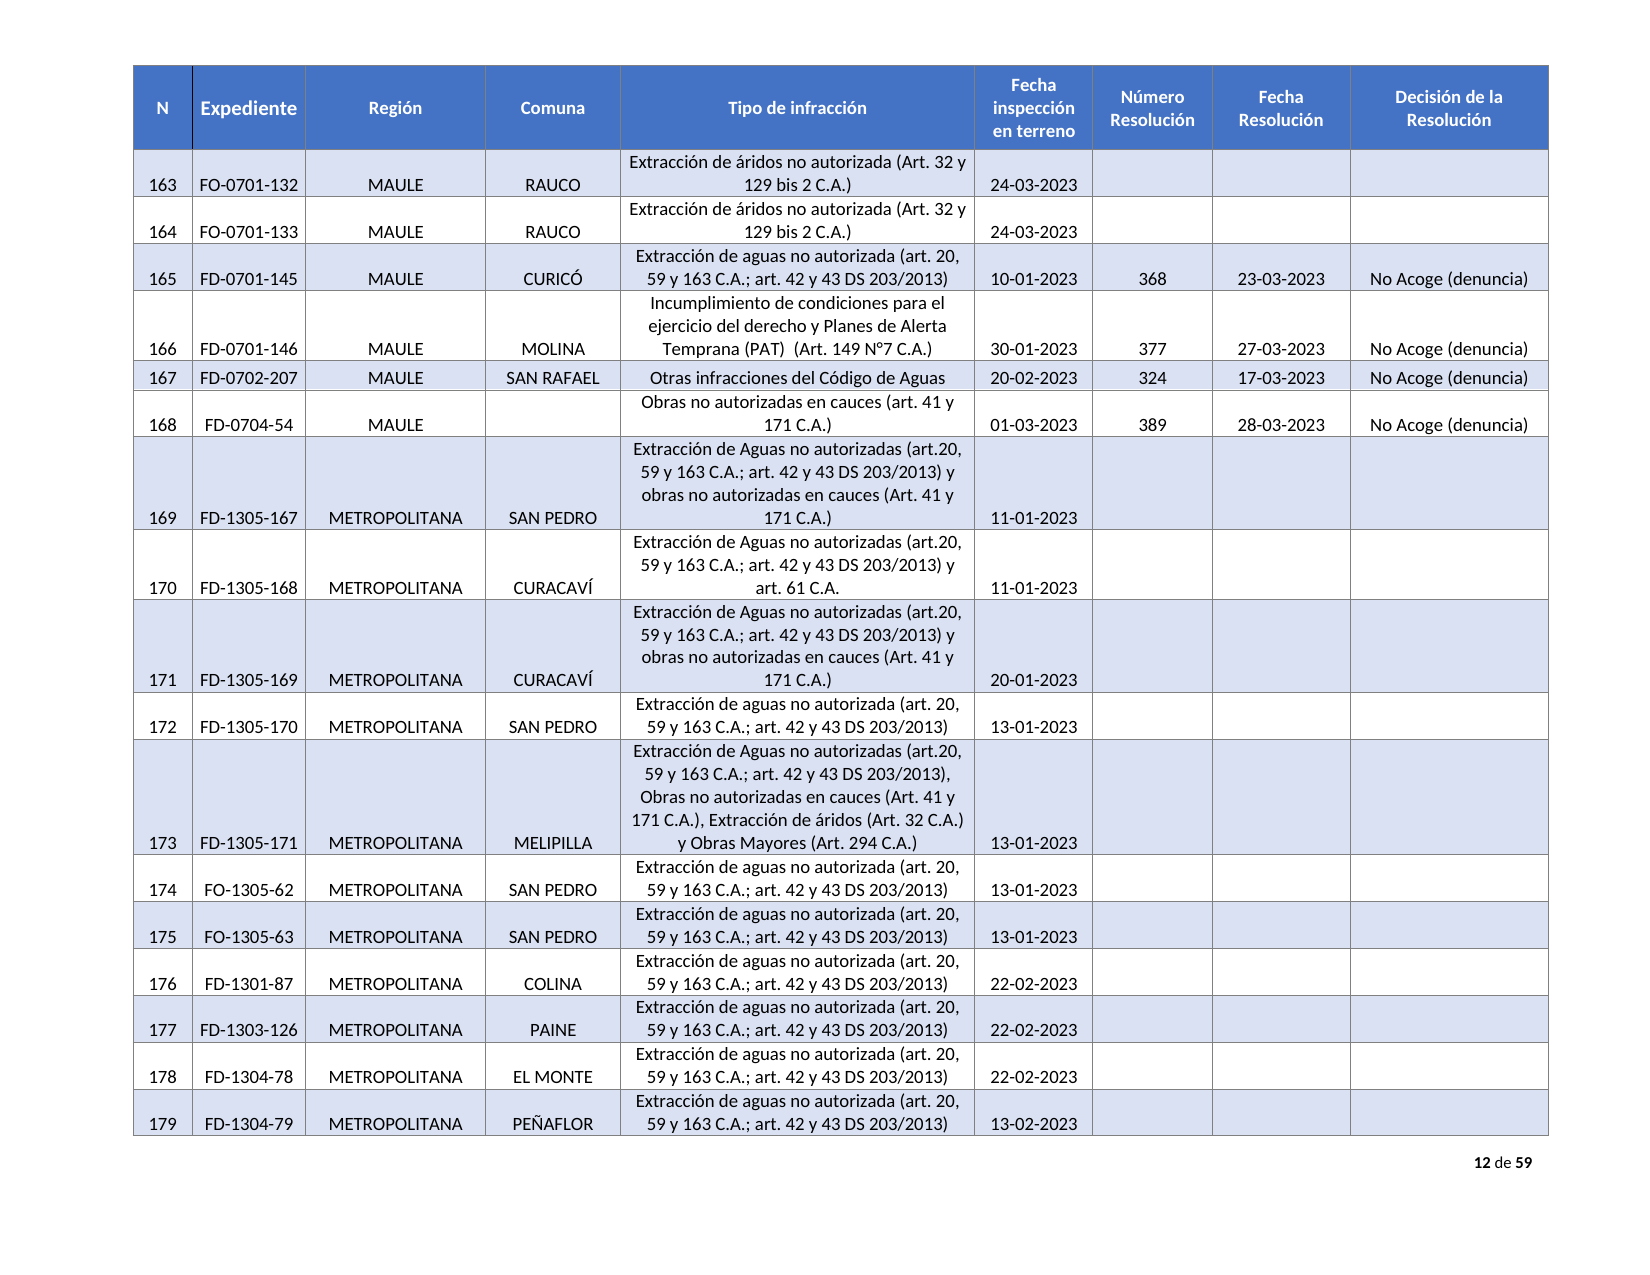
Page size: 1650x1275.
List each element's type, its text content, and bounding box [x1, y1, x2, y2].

table_cell CURACAVÍ [486, 530, 620, 599]
table_cell No Acoge (denuncia) [1351, 291, 1548, 360]
table_cell [1213, 437, 1350, 529]
table_cell 23-03-2023 [1213, 244, 1350, 290]
table_cell [1093, 150, 1212, 196]
table_cell Fecha inspección en terreno [975, 66, 1092, 149]
table_cell EL MONTE [486, 1043, 620, 1088]
table_cell Extracción de aguas no autorizada (art. 20, 59 y 163 C.A.; art. 42 y 43 DS 203/2013) [621, 855, 974, 901]
table_cell Tipo de infracción [621, 66, 974, 149]
table_cell 176 [134, 949, 192, 995]
table_cell 166 [134, 291, 192, 360]
table_cell Extracción de Aguas no autorizadas (art.20, 59 y 163 C.A.; art. 42 y 43 DS 203/2013) y obras no autorizadas en cauces (Art. 41 y 171 C.A.) [621, 600, 974, 692]
table_cell 22-02-2023 [975, 1043, 1092, 1088]
table_cell Expediente [193, 66, 305, 149]
table_cell METROPOLITANA [306, 740, 485, 854]
table_cell 20-01-2023 [975, 600, 1092, 692]
table_cell 27-03-2023 [1213, 291, 1350, 360]
table_cell 30-01-2023 [975, 291, 1092, 360]
table_cell MAULE [306, 197, 485, 243]
table_cell 11-01-2023 [975, 530, 1092, 599]
table_cell METROPOLITANA [306, 996, 485, 1042]
table_cell [1351, 693, 1548, 738]
table_cell FD-1303-126 [193, 996, 305, 1042]
table_cell RAUCO [486, 150, 620, 196]
table_cell 324 [1093, 361, 1212, 389]
table_cell 171 [134, 600, 192, 692]
table_cell [1213, 1043, 1350, 1088]
table_cell MAULE [306, 291, 485, 360]
table_cell 17-03-2023 [1213, 361, 1350, 389]
table_cell FD-1304-79 [193, 1090, 305, 1135]
table_cell 165 [134, 244, 192, 290]
table_cell SAN PEDRO [486, 437, 620, 529]
table_cell 13-01-2023 [975, 902, 1092, 948]
table_cell FD-1305-168 [193, 530, 305, 599]
table_cell FO-0701-132 [193, 150, 305, 196]
table_cell FD-0702-207 [193, 361, 305, 389]
table_cell 170 [134, 530, 192, 599]
table_cell FD-0701-146 [193, 291, 305, 360]
table_cell MELIPILLA [486, 740, 620, 854]
table_cell 389 [1093, 391, 1212, 436]
table_cell FD-1305-167 [193, 437, 305, 529]
table_cell [1351, 902, 1548, 948]
table_cell FD-1305-170 [193, 693, 305, 738]
table_cell CURACAVÍ [486, 600, 620, 692]
table_cell No Acoge (denuncia) [1351, 361, 1548, 389]
table_cell Otras infracciones del Código de Aguas [621, 361, 974, 389]
table_cell Extracción de Aguas no autorizadas (art.20, 59 y 163 C.A.; art. 42 y 43 DS 203/2013) y obras no autorizadas en cauces (Art. 41 y 171 C.A.) [621, 437, 974, 529]
table_cell 28-03-2023 [1213, 391, 1350, 436]
table_cell [1093, 1043, 1212, 1088]
table_cell 22-02-2023 [975, 996, 1092, 1042]
table_cell [1213, 855, 1350, 901]
table_cell [1351, 855, 1548, 901]
table_cell [1093, 740, 1212, 854]
table_cell Extracción de Aguas no autorizadas (art.20, 59 y 163 C.A.; art. 42 y 43 DS 203/2013) y art. 61 C.A. [621, 530, 974, 599]
table_cell 178 [134, 1043, 192, 1088]
table_cell 24-03-2023 [975, 150, 1092, 196]
table_cell [1093, 693, 1212, 738]
table_cell Extracción de áridos no autorizada (Art. 32 y 129 bis 2 C.A.) [621, 150, 974, 196]
table_cell 368 [1093, 244, 1212, 290]
table_cell METROPOLITANA [306, 902, 485, 948]
table_cell FD-0704-54 [193, 391, 305, 436]
table_cell [1213, 1090, 1350, 1135]
table_cell 179 [134, 1090, 192, 1135]
table_cell SAN RAFAEL [486, 361, 620, 389]
table_cell 10-01-2023 [975, 244, 1092, 290]
table_cell Incumplimiento de condiciones para el ejercicio del derecho y Planes de Alerta Temprana (PAT) (Art. 149 N°7 C.A.) [621, 291, 974, 360]
table_cell [1213, 600, 1350, 692]
table_cell FD-1301-87 [193, 949, 305, 995]
table_cell FO-1305-62 [193, 855, 305, 901]
table_cell MAULE [306, 244, 485, 290]
table_cell 377 [1093, 291, 1212, 360]
table_cell METROPOLITANA [306, 1090, 485, 1135]
table_cell 11-01-2023 [975, 437, 1092, 529]
table_cell N [134, 66, 192, 149]
table_cell Decisión de la Resolución [1351, 66, 1548, 149]
table_cell Extracción de aguas no autorizada (art. 20, 59 y 163 C.A.; art. 42 y 43 DS 203/2013) [621, 949, 974, 995]
table_cell Fecha Resolución [1213, 66, 1350, 149]
table_cell RAUCO [486, 197, 620, 243]
table_cell [1093, 902, 1212, 948]
table_cell FD-1305-171 [193, 740, 305, 854]
table_cell 13-01-2023 [975, 855, 1092, 901]
table_cell [1351, 437, 1548, 529]
table_cell COLINA [486, 949, 620, 995]
table_cell [1093, 949, 1212, 995]
table_cell Extracción de aguas no autorizada (art. 20, 59 y 163 C.A.; art. 42 y 43 DS 203/2013) [621, 244, 974, 290]
table_cell Extracción de Aguas no autorizadas (art.20, 59 y 163 C.A.; art. 42 y 43 DS 203/2013), Obras no autorizadas en cauces (Art. 41 y 171 C.A.), Extracción de áridos (Art. 32 C.A.) y Obras Mayores (Art. 294 C.A.) [621, 740, 974, 854]
table_cell 167 [134, 361, 192, 389]
table_cell MAULE [306, 391, 485, 436]
table_cell [1213, 902, 1350, 948]
table_cell Número Resolución [1093, 66, 1212, 149]
table_cell 13-02-2023 [975, 1090, 1092, 1135]
table_cell 13-01-2023 [975, 693, 1092, 738]
table_cell No Acoge (denuncia) [1351, 391, 1548, 436]
table_cell [1093, 996, 1212, 1042]
table_cell METROPOLITANA [306, 437, 485, 529]
table_cell Extracción de aguas no autorizada (art. 20, 59 y 163 C.A.; art. 42 y 43 DS 203/2013) [621, 1043, 974, 1088]
table_cell No Acoge (denuncia) [1351, 244, 1548, 290]
table_cell 177 [134, 996, 192, 1042]
table_cell Extracción de áridos no autorizada (Art. 32 y 129 bis 2 C.A.) [621, 197, 974, 243]
table_cell [1213, 740, 1350, 854]
table_cell Comuna [486, 66, 620, 149]
table_cell 20-02-2023 [975, 361, 1092, 389]
table_cell Obras no autorizadas en cauces (art. 41 y 171 C.A.) [621, 391, 974, 436]
table_cell [1351, 197, 1548, 243]
table_cell 169 [134, 437, 192, 529]
table_cell PEÑAFLOR [486, 1090, 620, 1135]
table_cell FO-1305-63 [193, 902, 305, 948]
table_cell [1351, 1043, 1548, 1088]
table_cell 24-03-2023 [975, 197, 1092, 243]
table_cell [1093, 530, 1212, 599]
table_cell METROPOLITANA [306, 949, 485, 995]
table_cell [1213, 197, 1350, 243]
table_cell Extracción de aguas no autorizada (art. 20, 59 y 163 C.A.; art. 42 y 43 DS 203/2013) [621, 693, 974, 738]
table_cell [1351, 1090, 1548, 1135]
table_cell CURICÓ [486, 244, 620, 290]
table_cell [1351, 996, 1548, 1042]
table_cell [1213, 949, 1350, 995]
table_cell METROPOLITANA [306, 855, 485, 901]
table_cell [1213, 693, 1350, 738]
table_cell [1093, 1090, 1212, 1135]
table_cell METROPOLITANA [306, 530, 485, 599]
table_cell [1093, 437, 1212, 529]
table_cell 174 [134, 855, 192, 901]
table_cell Extracción de aguas no autorizada (art. 20, 59 y 163 C.A.; art. 42 y 43 DS 203/2013) [621, 996, 974, 1042]
table_cell [1351, 150, 1548, 196]
table_cell 175 [134, 902, 192, 948]
table_cell FD-1304-78 [193, 1043, 305, 1088]
table_cell [1093, 855, 1212, 901]
table_cell 01-03-2023 [975, 391, 1092, 436]
table_cell [486, 391, 620, 436]
table_cell [1351, 530, 1548, 599]
table_cell FD-1305-169 [193, 600, 305, 692]
table_cell SAN PEDRO [486, 693, 620, 738]
table_cell Extracción de aguas no autorizada (art. 20, 59 y 163 C.A.; art. 42 y 43 DS 203/2013) [621, 1090, 974, 1135]
table_cell FO-0701-133 [193, 197, 305, 243]
table_cell SAN PEDRO [486, 902, 620, 948]
table_cell METROPOLITANA [306, 1043, 485, 1088]
table_cell MOLINA [486, 291, 620, 360]
table_cell [1093, 600, 1212, 692]
table_cell 168 [134, 391, 192, 436]
table_cell [1351, 600, 1548, 692]
table_cell FD-0701-145 [193, 244, 305, 290]
table_cell 172 [134, 693, 192, 738]
table_cell METROPOLITANA [306, 600, 485, 692]
table_cell [1093, 197, 1212, 243]
table_cell 173 [134, 740, 192, 854]
table_cell SAN PEDRO [486, 855, 620, 901]
table_cell METROPOLITANA [306, 693, 485, 738]
table_cell [1213, 530, 1350, 599]
table_cell 22-02-2023 [975, 949, 1092, 995]
table_cell MAULE [306, 361, 485, 389]
table_cell Extracción de aguas no autorizada (art. 20, 59 y 163 C.A.; art. 42 y 43 DS 203/2013) [621, 902, 974, 948]
table_cell 163 [134, 150, 192, 196]
table_cell MAULE [306, 150, 485, 196]
table_cell [1213, 996, 1350, 1042]
table_cell 13-01-2023 [975, 740, 1092, 854]
table_cell [1213, 150, 1350, 196]
table_cell Región [306, 66, 485, 149]
table_cell PAINE [486, 996, 620, 1042]
table_cell [1351, 949, 1548, 995]
table_cell 164 [134, 197, 192, 243]
table_cell [1351, 740, 1548, 854]
